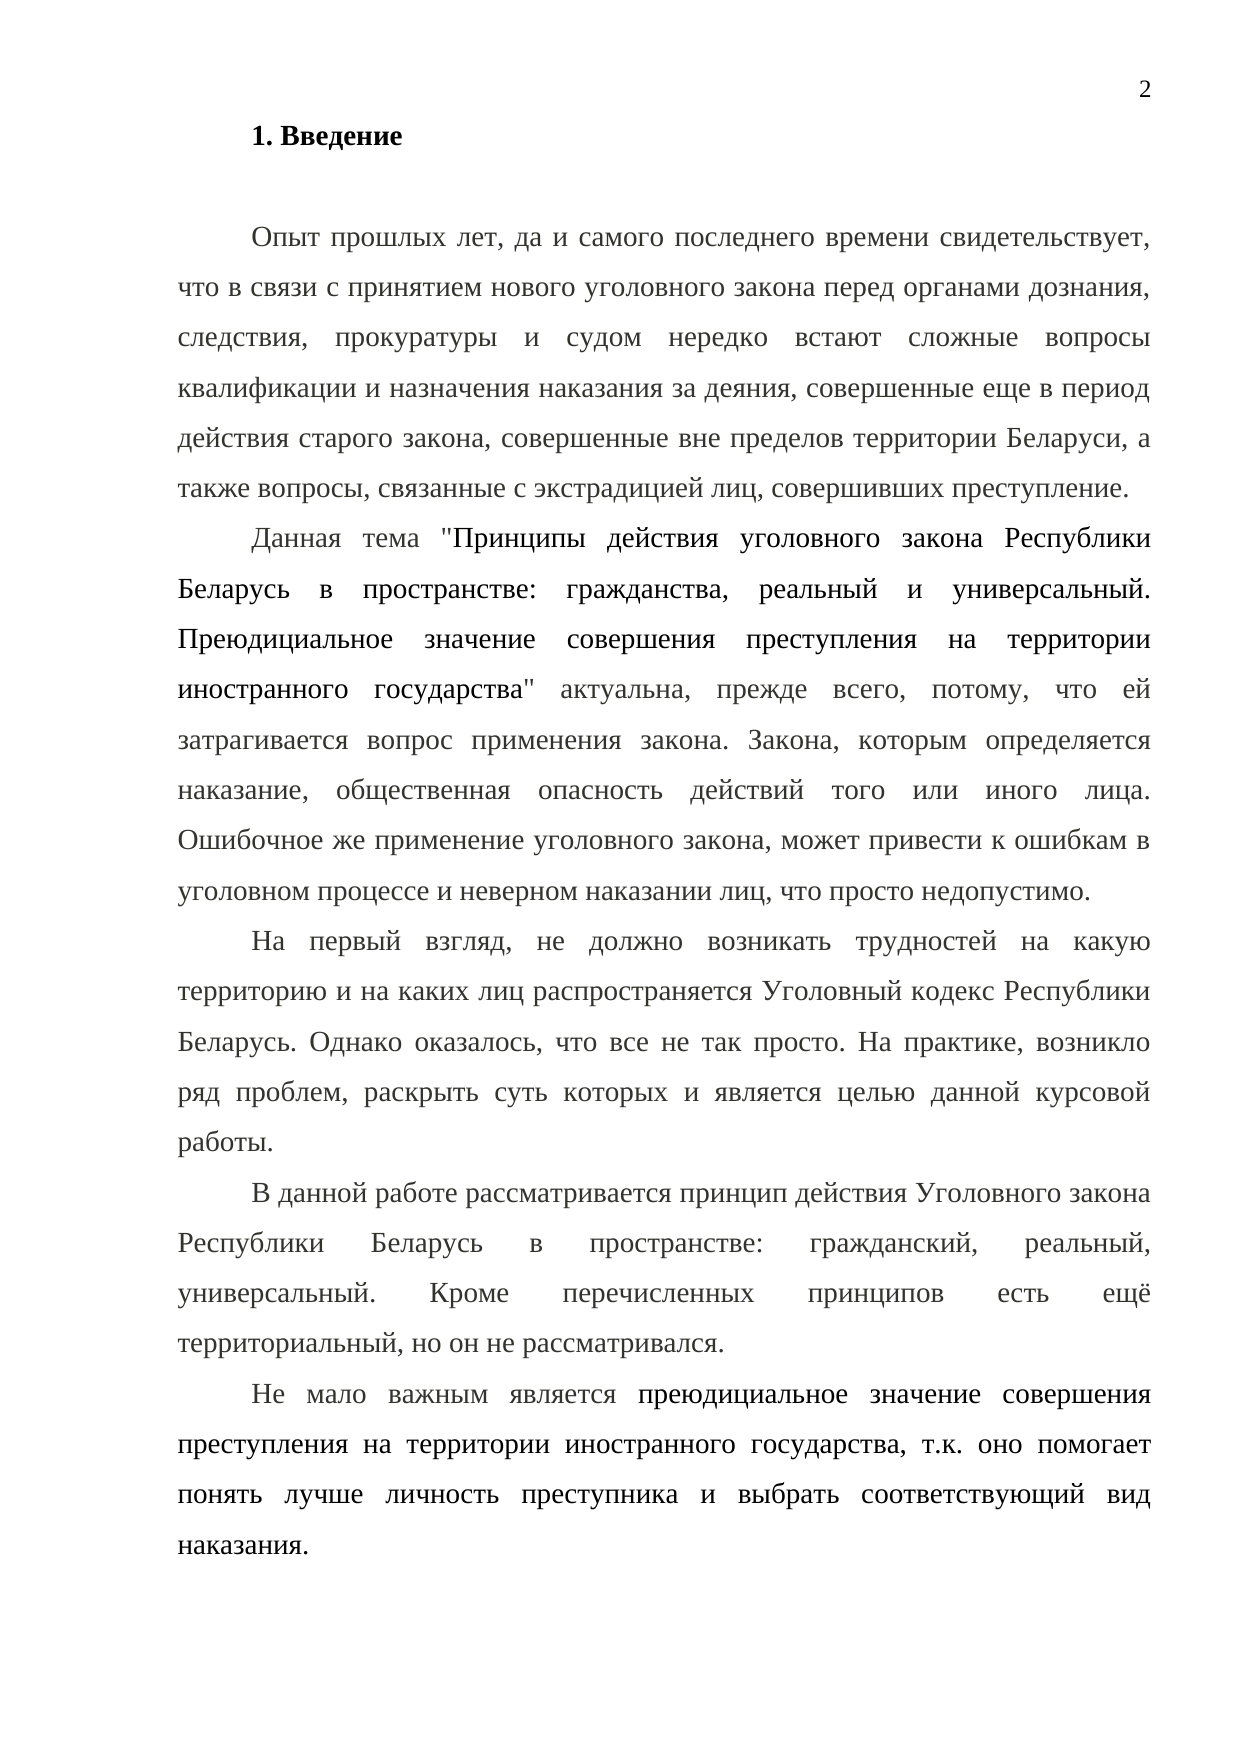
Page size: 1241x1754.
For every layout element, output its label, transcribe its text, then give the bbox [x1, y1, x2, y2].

text Не мало важным является преюдициальное значение совершения преступления на территории иностранного государства, т.к. оно помогает понять лучше личность преступника и выбрать соответствующий вид наказания. [177, 1376, 1152, 1560]
text 1. Введение [177, 118, 1152, 152]
text На первый взгляд, не должно возникать трудностей на какую территорию и на каких лиц распространяется Уголовный кодекс Республики Беларусь. Однако оказалось, что все не так просто. На практике, возникло ряд проблем, раскрыть суть которых и является целью данной курсовой работы. [177, 923, 1152, 1158]
text Данная тема "Принципы действия уголовного закона Республики Беларусь в пространстве: гражданства, реальный и универсальный. Преюдициальное значение совершения преступления на территории иностранного государства" актуальна, прежде всего, потому, что ей затрагивается вопрос применения закона. Закона, которым определяется наказание, общественная опасность действий того или иного лица. Ошибочное же применение уголовного закона, может привести к ошибкам в уголовном процессе и неверном наказании лиц, что просто недопустимо. [177, 521, 1152, 906]
text Опыт прошлых лет, да и самого последнего времени свидетельствует, что в связи с принятием нового уголовного закона перед органами дознания, следствия, прокуратуры и судом нередко встают сложные вопросы квалификации и назначения наказания за деяния, совершенные еще в период действия старого закона, совершенные вне пределов территории Беларуси, а также вопросы, связанные с экстрадицией лиц, совершивших преступление. [177, 219, 1152, 504]
text В данной работе рассматривается принцип действия Уголовного закона Республики Беларусь в пространстве: гражданский, реальный, универсальный. Кроме перечисленных принципов есть ещё территориальный, но он не рассматривался. [177, 1175, 1152, 1359]
